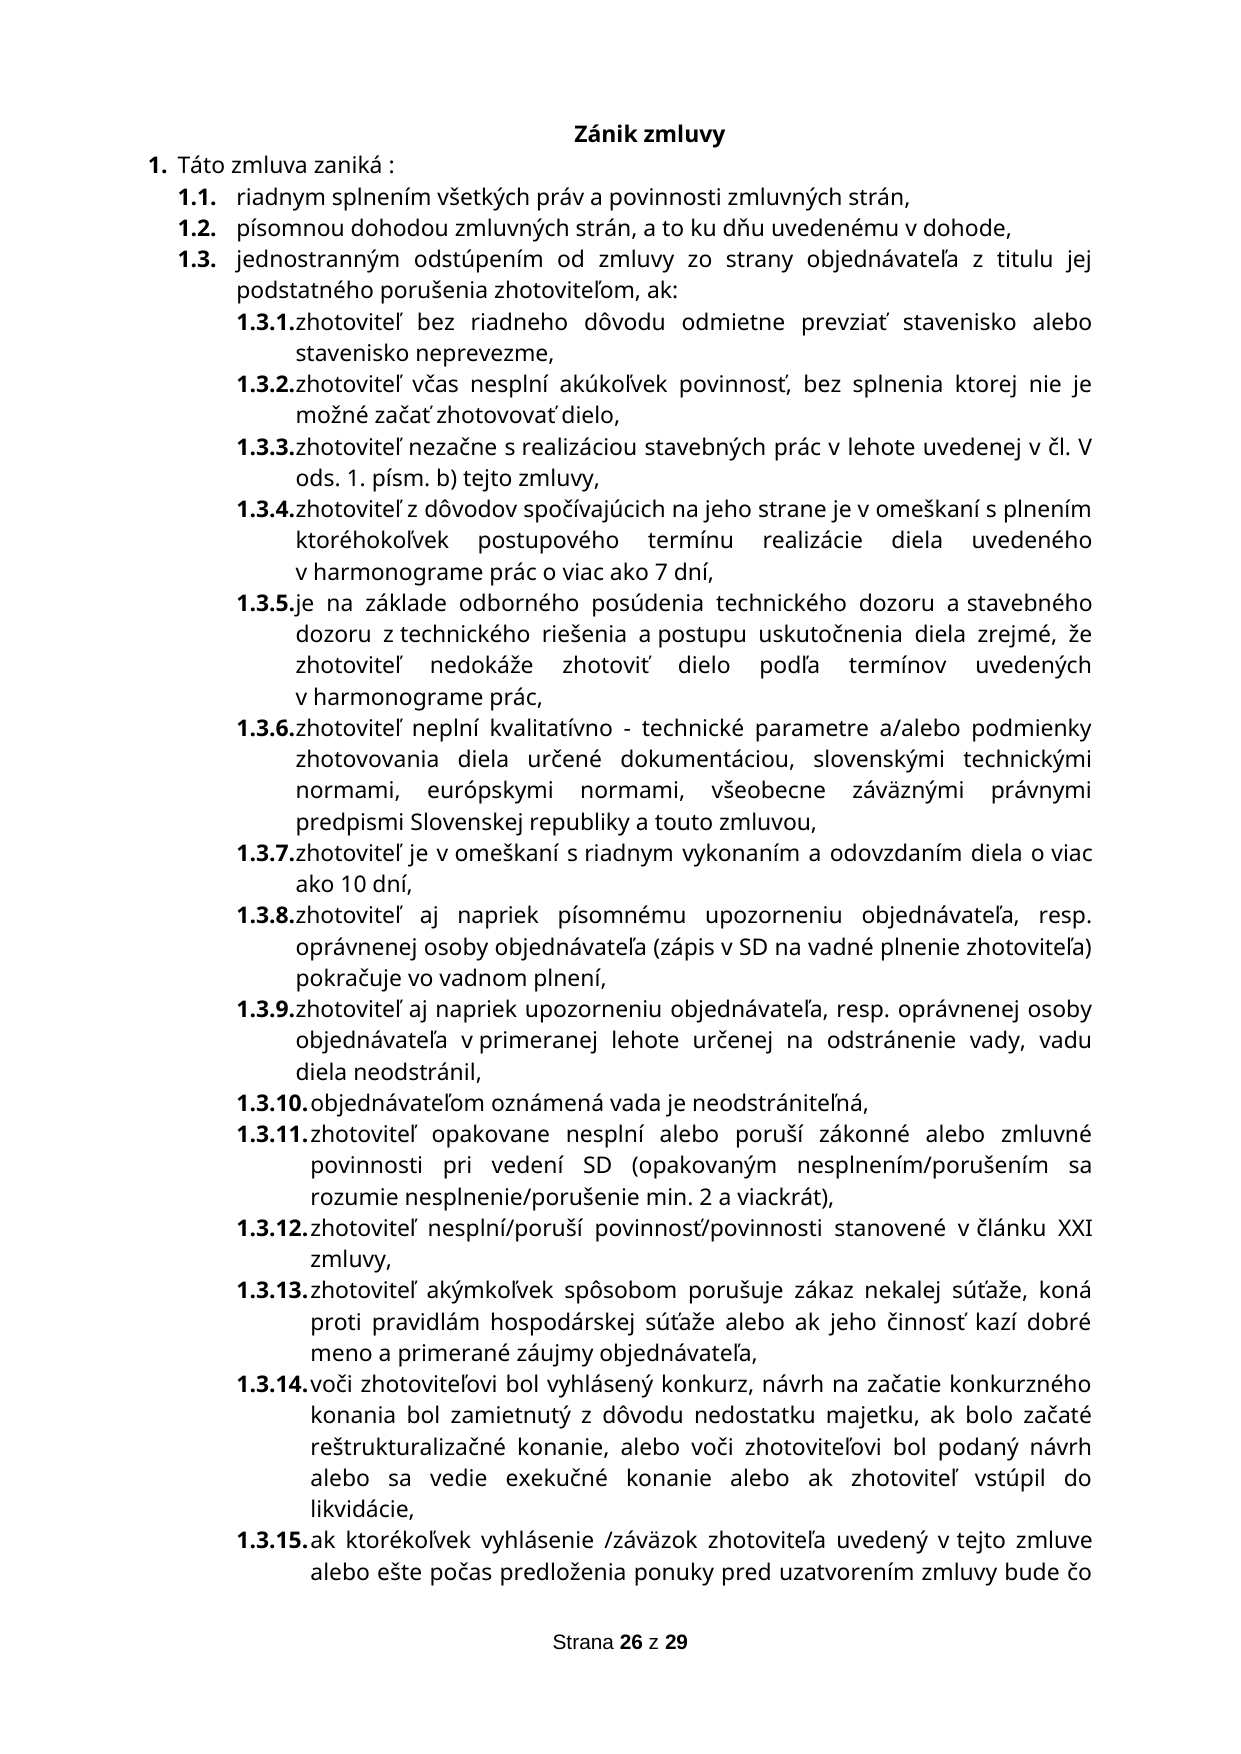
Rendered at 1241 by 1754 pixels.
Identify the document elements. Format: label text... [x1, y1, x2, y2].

list zhotoviteľ aj napriek upozorneniu objednávateľa, resp. oprávnenej osoby objednávateľa v primeranej lehote určenej na odstránenie vady, vadu diela neodstránil, [236, 993, 1093, 1087]
list jednostranným odstúpením od zmluvy zo strany objednávateľa z titulu jej podstatného porušenia zhotoviteľom, ak: [177, 243, 1093, 306]
text Zánik zmluvy [207, 118, 1093, 149]
list zhotoviteľ nesplní/poruší povinnosť/povinnosti stanovené v článku XXI zmluvy, [236, 1212, 1093, 1274]
list zhotoviteľ opakovane nesplní alebo poruší zákonné alebo zmluvné povinnosti pri vedení SD (opakovaným nesplnením/porušením sa rozumie nesplnenie/porušenie min. 2 a viackrát), [236, 1118, 1093, 1212]
list je na základe odborného posúdenia technického dozoru a stavebného dozoru z technického riešenia a postupu uskutočnenia diela zrejmé, že zhotoviteľ nedokáže zhotoviť dielo podľa termínov uvedených v harmonograme prác, [236, 587, 1093, 712]
list zhotoviteľ bez riadneho dôvodu odmietne prevziať stavenisko alebo stavenisko neprevezme, [236, 306, 1093, 368]
list objednávateľom oznámená vada je neodstrániteľná, [236, 1087, 1093, 1118]
list zhotoviteľ nezačne s realizáciou stavebných prác v lehote uvedenej v čl. V ods. 1. písm. b) tejto zmluvy, [236, 431, 1093, 493]
list zhotoviteľ je v omeškaní s riadnym vykonaním a odovzdaním diela o viac ako 10 dní, [236, 837, 1093, 899]
list Táto zmluva zaniká : [148, 149, 1093, 181]
list zhotoviteľ aj napriek písomnému upozorneniu objednávateľa, resp. oprávnenej osoby objednávateľa (zápis v SD na vadné plnenie zhotoviteľa) pokračuje vo vadnom plnení, [236, 899, 1093, 993]
list zhotoviteľ akýmkoľvek spôsobom porušuje zákaz nekalej súťaže, koná proti pravidlám hospodárskej súťaže alebo ak jeho činnosť kazí dobré meno a primerané záujmy objednávateľa, [236, 1274, 1093, 1368]
list zhotoviteľ včas nesplní akúkoľvek povinnosť, bez splnenia ktorej nie je možné začať zhotovovať dielo, [236, 368, 1093, 431]
list zhotoviteľ z dôvodov spočívajúcich na jeho strane je v omeškaní s plnením ktoréhokoľvek postupového termínu realizácie diela uvedeného v harmonograme prác o viac ako 7 dní, [236, 493, 1093, 587]
list riadnym splnením všetkých práv a povinnosti zmluvných strán, [177, 181, 1093, 212]
list zhotoviteľ neplní kvalitatívno - technické parametre a/alebo podmienky zhotovovania diela určené dokumentáciou, slovenskými technickými normami, európskymi normami, všeobecne záväznými právnymi predpismi Slovenskej republiky a touto zmluvou, [236, 712, 1093, 837]
list písomnou dohodou zmluvných strán, a to ku dňu uvedenému v dohode, [177, 212, 1093, 243]
list voči zhotoviteľovi bol vyhlásený konkurz, návrh na začatie konkurzného konania bol zamietnutý z dôvodu nedostatku majetku, ak bolo začaté reštrukturalizačné konanie, alebo voči zhotoviteľovi bol podaný návrh alebo sa vedie exekučné konanie alebo ak zhotoviteľ vstúpil do likvidácie, [236, 1368, 1093, 1524]
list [236, 1524, 1093, 1587]
